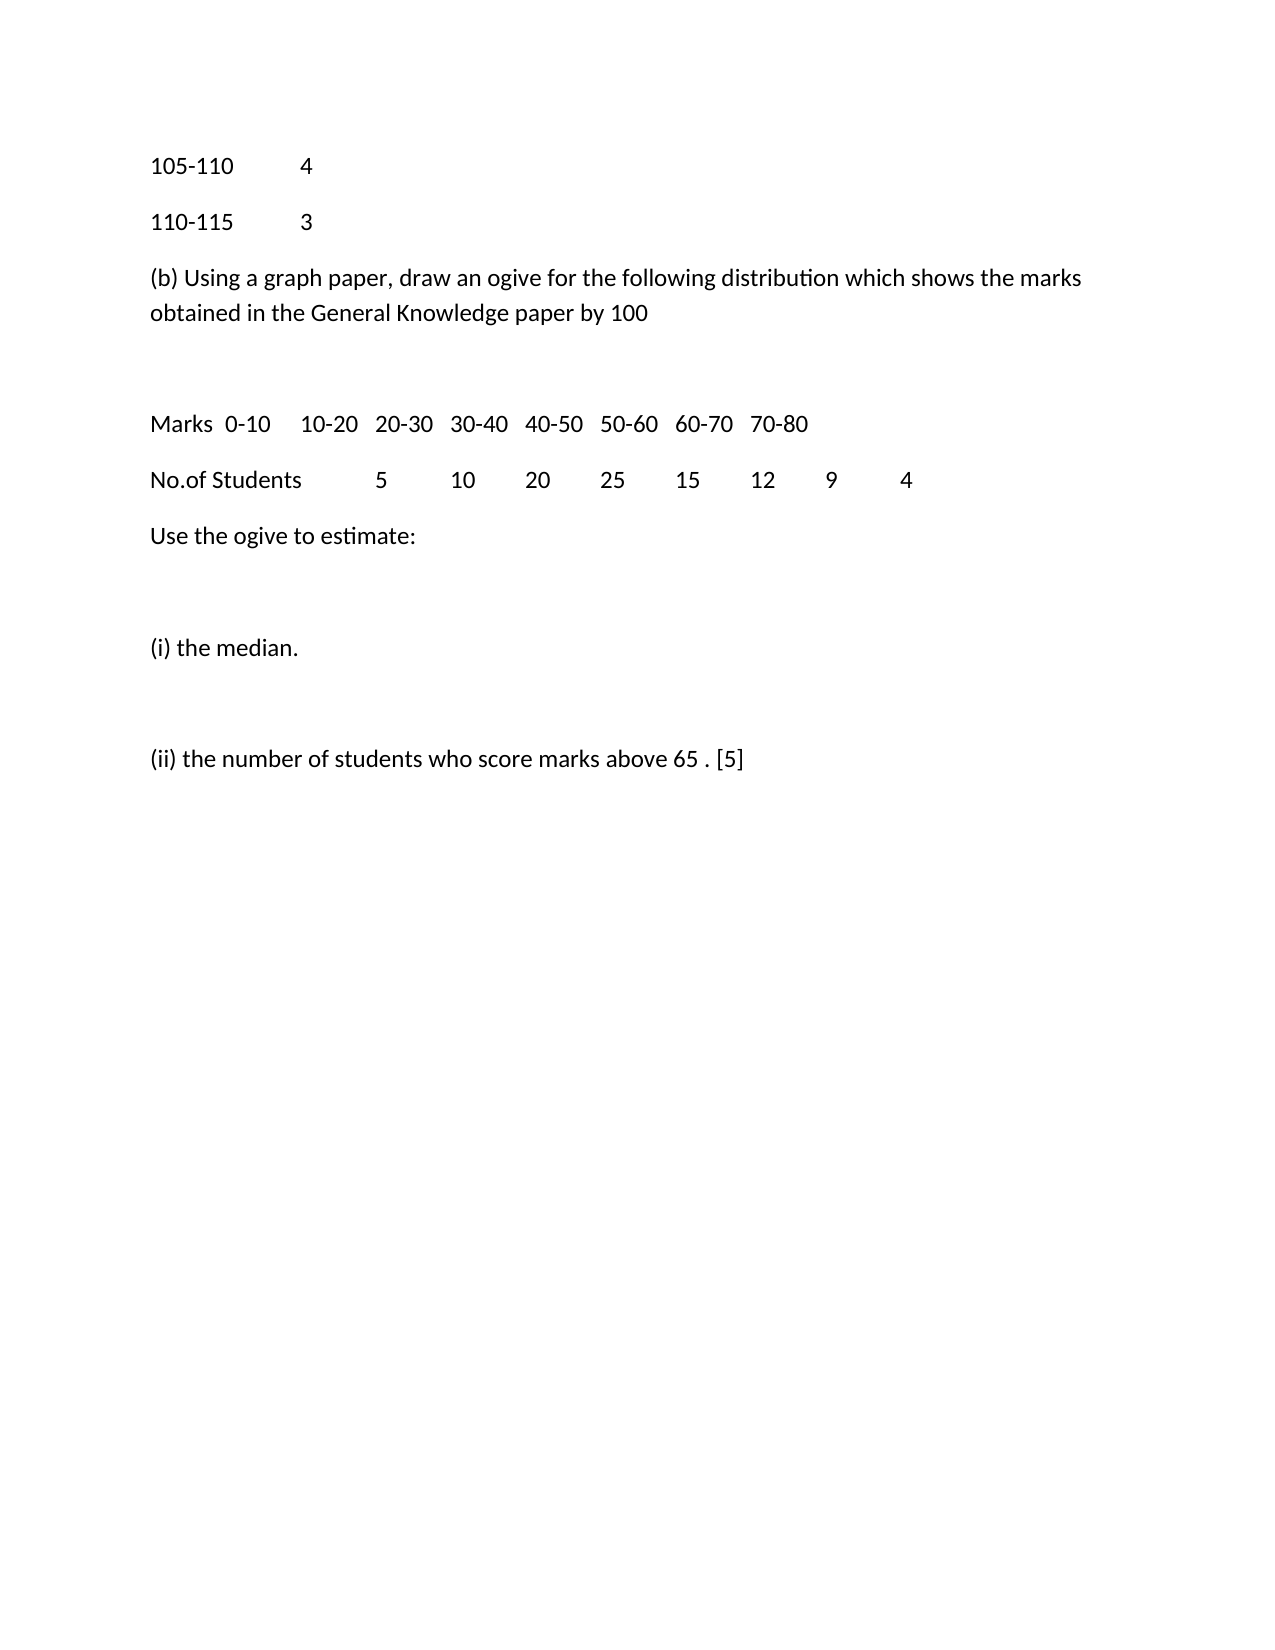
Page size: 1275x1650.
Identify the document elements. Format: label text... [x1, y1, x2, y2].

text 105-110 4 [150, 150, 1125, 181]
text No.of Students 5 10 20 25 15 12 9 4 [150, 464, 1125, 495]
text (ii) the number of students who score marks above 65 . [5] [150, 743, 1125, 774]
text Marks 0-10 10-20 20-30 30-40 40-50 50-60 60-70 70-80 [150, 408, 1125, 439]
text (b) Using a graph paper, draw an ogive for the following distribution which shows the marks obtained in the General Knowledge paper by 100 [150, 262, 1125, 327]
text (i) the median. [150, 632, 1125, 662]
text 110-115 3 [150, 206, 1125, 236]
text Use the ogive to estimate: [150, 520, 1125, 551]
